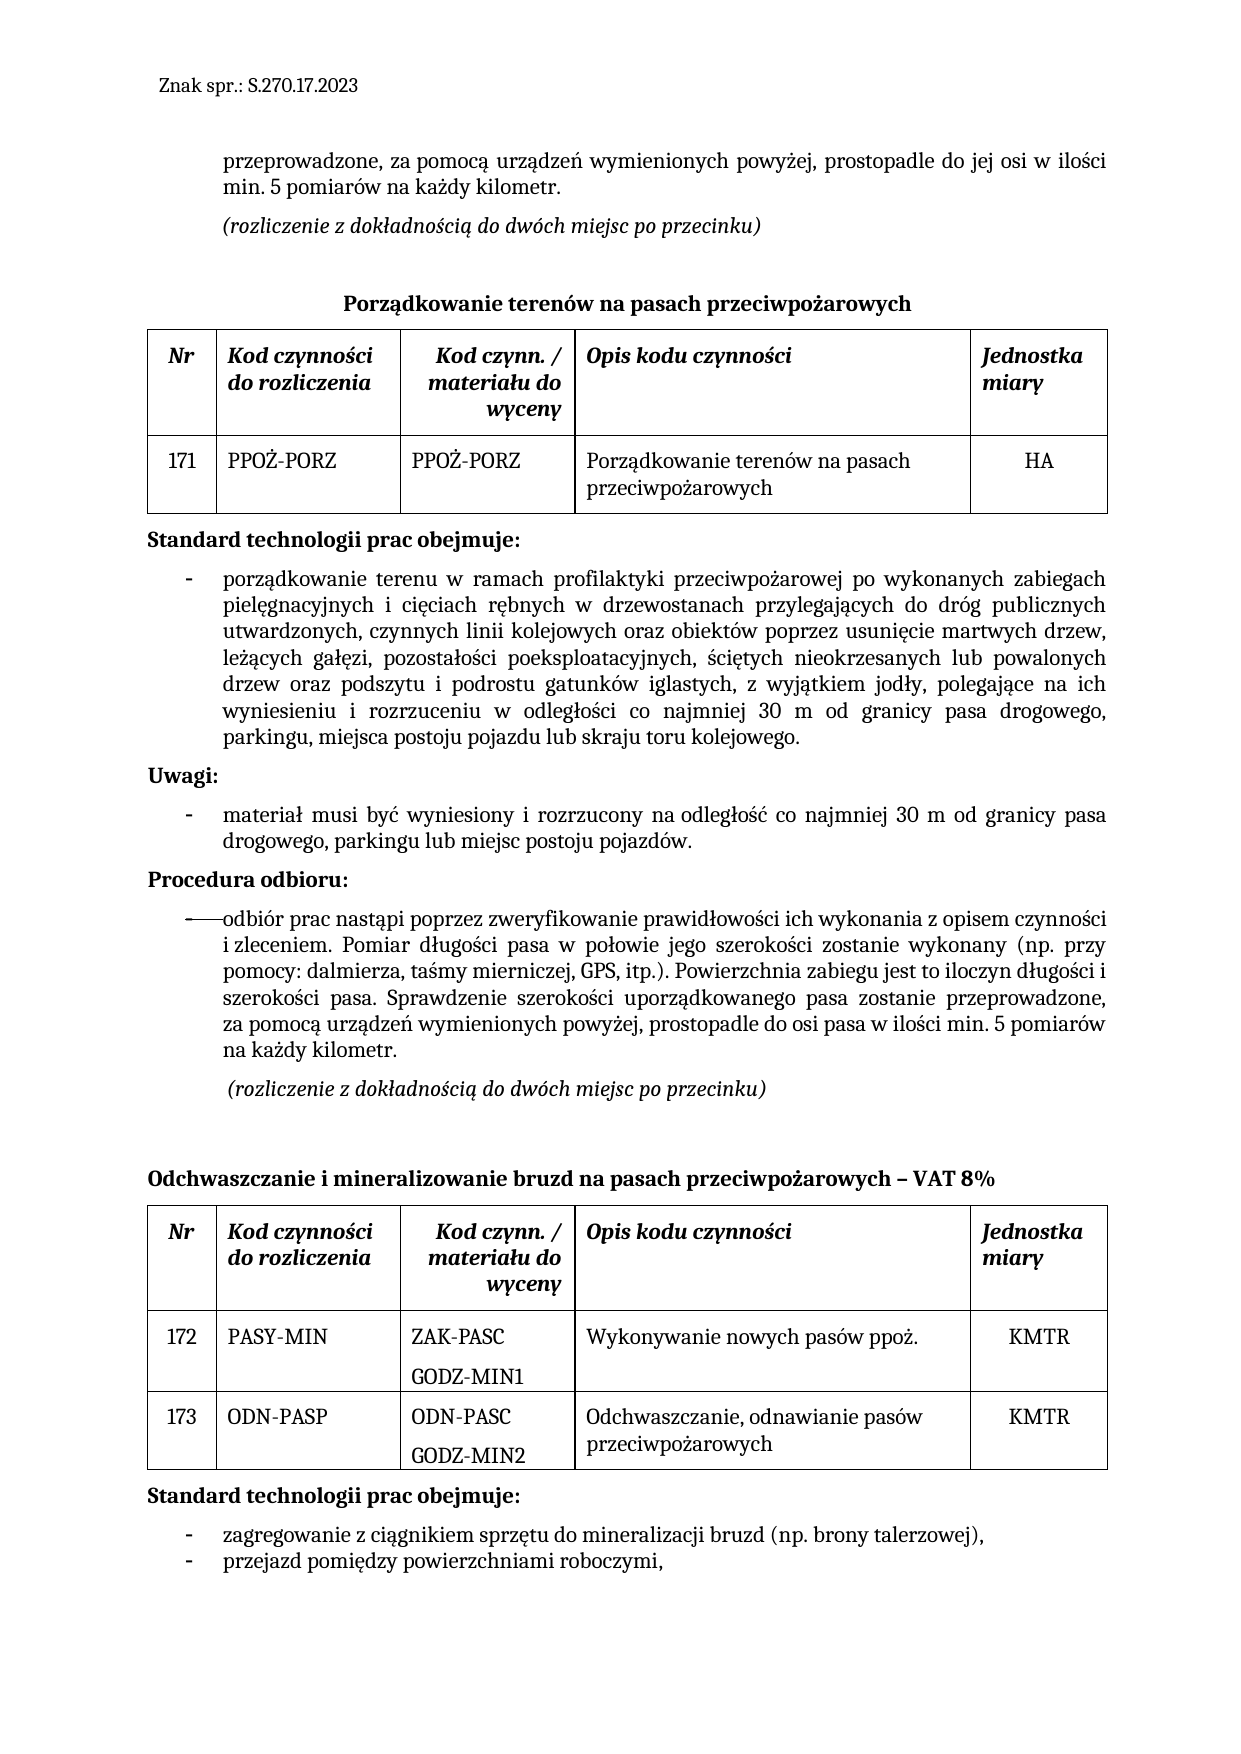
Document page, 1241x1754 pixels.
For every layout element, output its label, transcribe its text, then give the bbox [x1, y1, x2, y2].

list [185, 148, 1107, 200]
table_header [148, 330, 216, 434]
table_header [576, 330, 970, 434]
list porządkowanie terenu w ramach profilaktyki przeciwpożarowej po wykonanych zabiegach pielęgnacyjnych i cięciach rębnych w drzewostanach przylegających do dróg publicznych utwardzonych, czynnych linii kolejowych oraz obiektów poprzez usunięcie martwych drzew, leżących gałęzi, pozostałości poeksploatacyjnych, ściętych nieokrzesanych lub powalonych drzew oraz podszytu i podrostu gatunków iglastych, z wyjątkiem jodły, polegające na ich wyniesieniu i rozrzuceniu w odległości co najmniej 30 m od granicy pasa drogowego, parkingu, miejsca postoju pojazdu lub skraju toru kolejowego. [185, 566, 1107, 750]
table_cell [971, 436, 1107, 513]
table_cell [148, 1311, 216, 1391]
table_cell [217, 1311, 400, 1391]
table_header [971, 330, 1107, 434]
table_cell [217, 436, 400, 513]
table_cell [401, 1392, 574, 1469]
text Porządkowanie terenów na pasach przeciwpożarowych [148, 291, 1107, 317]
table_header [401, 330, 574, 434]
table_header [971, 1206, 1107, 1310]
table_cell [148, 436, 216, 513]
text Uwagi: [148, 763, 1107, 789]
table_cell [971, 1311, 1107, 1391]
list przejazd pomiędzy powierzchniami roboczymi, [185, 1548, 1107, 1574]
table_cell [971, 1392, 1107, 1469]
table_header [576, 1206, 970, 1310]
text Standard technologii prac obejmuje: [148, 1483, 1107, 1509]
text Odchwaszczanie i mineralizowanie bruzd na pasach przeciwpożarowych – VAT 8% [148, 1166, 1107, 1192]
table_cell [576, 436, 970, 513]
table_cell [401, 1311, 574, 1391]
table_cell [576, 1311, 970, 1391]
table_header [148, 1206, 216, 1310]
list odbiór prac nastąpi poprzez zweryfikowanie prawidłowości ich wykonania z opisem czynności i zleceniem. Pomiar długości pasa w połowie jego szerokości zostanie wykonany (np. przy pomocy: dalmierza, taśmy mierniczej, GPS, itp.). Powierzchnia zabiegu jest to iloczyn długości i szerokości pasa. Sprawdzenie szerokości uporządkowanego pasa zostanie przeprowadzone, za pomocą urządzeń wymienionych powyżej, prostopadle do osi pasa w ilości min. 5 pomiarów na każdy kilometr. [185, 906, 1107, 1064]
text (rozliczenie z dokładnością do dwóch miejsc po przecinku) [148, 1076, 1107, 1102]
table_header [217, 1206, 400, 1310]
text Standard technologii prac obejmuje: [148, 527, 1107, 553]
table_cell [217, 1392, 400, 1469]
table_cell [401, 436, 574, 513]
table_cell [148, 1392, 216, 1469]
list materiał musi być wyniesiony i rozrzucony na odległość co najmniej 30 m od granicy pasa drogowego, parkingu lub miejsc postoju pojazdów. [185, 801, 1107, 854]
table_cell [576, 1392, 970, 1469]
text (rozliczenie z dokładnością do dwóch miejsc po przecinku) [148, 213, 1107, 239]
text Procedura odbioru: [148, 867, 1107, 893]
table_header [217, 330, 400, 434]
list zagregowanie z ciągnikiem sprzętu do mineralizacji bruzd (np. brony talerzowej), [185, 1522, 1107, 1548]
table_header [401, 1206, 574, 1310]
